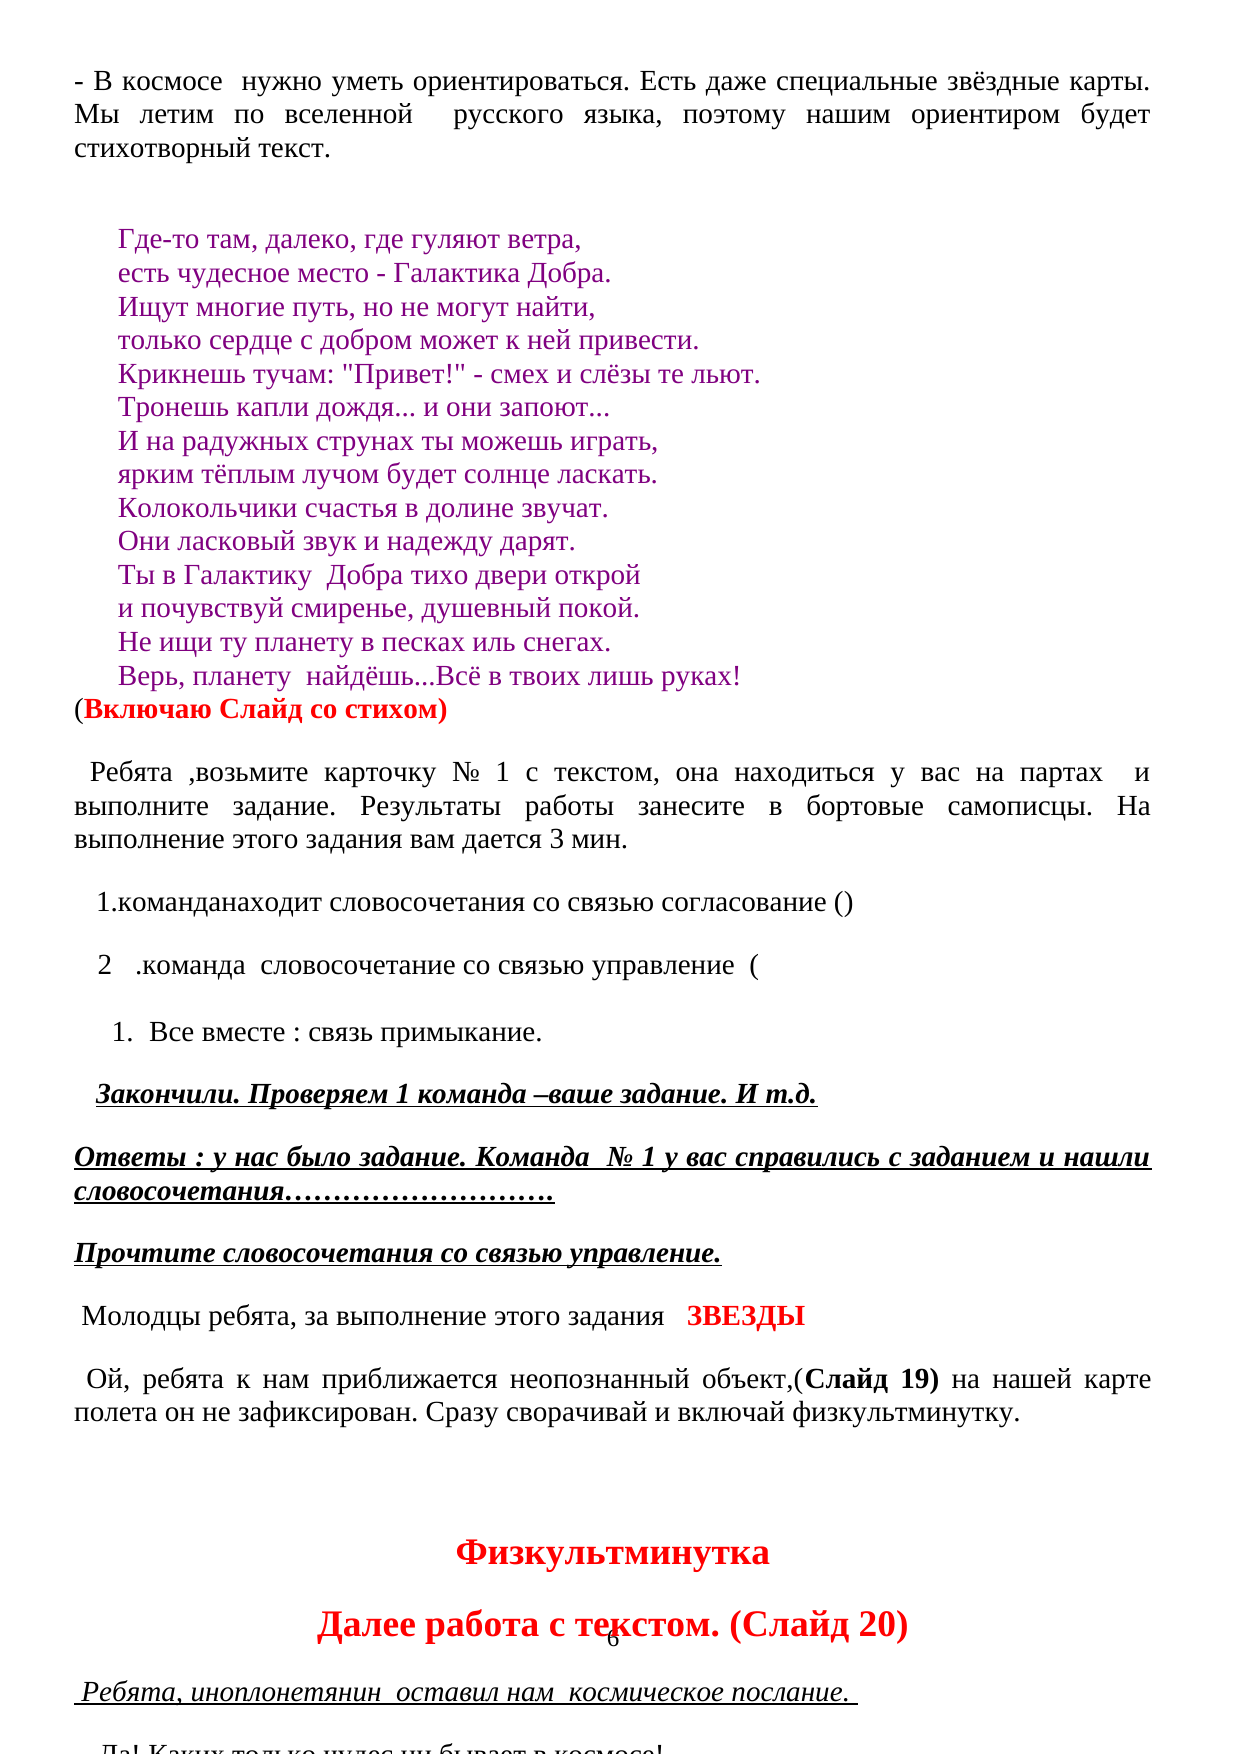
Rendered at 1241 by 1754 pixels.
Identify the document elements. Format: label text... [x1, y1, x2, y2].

table_header - В космосе нужно уметь ориентироваться. Есть даже специальные звёздные карты. Мы летим по вселенной русского языка, поэтому нашим ориентиром будет стихотворный текст. (Включаю Слайд со стихом) Ребята ,возьмите карточку № 1 с текстом, она находиться у вас на партах и выполните задание. Результаты работы занесите в бортовые самописцы. На выполнение этого задания вам дается 3 мин. 1.команданаходит словосочетания со связью согласование () .команда словосочетание со связью управление ( Все вместе : связь примыкание. Закончили. Проверяем 1 команда –ваше задание. И т.д. Ответы : у нас было задание. Команда № 1 у вас справились с заданием и нашли словосочетания………………………. Прочтите словосочетания со связью управление. Молодцы ребята, за выполнение этого задания ЗВЕЗДЫ Ой, ребята к нам приближается неопознанный объект,(Слайд 19) на нашей карте полета он не зафиксирован. Сразу сворачивай и включай физкультминутку. Физкультминутка Далее работа с текстом. (Слайд 20) Ребята, иноплонетянин оставил нам космическое послание. - Да! Каких только чудес ни бывает в космосе! ______________________________ Настоящая дружба очень помогает в горе и радости : в радости ведь тоже нужна помощь чтобы ощутить счастье до глубины души ощутить его и поделиться им. Неразделённая радость не радость. Несомненно человека портит счастье если он переживает его один. Когда же наступит пора несчастий пора утрат опять-таки нельзя быть одному. Горе человеку если он один. Берегите дружбу цените всё хорошее не растрачивайте богатств души своей. (Д.С.Лихачёв) Ребята, а как вы думаете бывал ли этот посланник на планете Пунктуация (Ответы детей- нет, он не знает знаков препинания. ) Но мы с вами, юные знатоки-лингвисты, без труда восстановим текст. Возьмите карточку № 2. Расставьте в тексте недостающие знаки. Ребята, а найдется среди вас смельчак, который не побоится выйти в открытый космос и расшифровать данное послание, заработав тем самым красную звезду для своей команды. Класс с карточками. Один- Работа у доски У: Время вышло, давайте сравним результаты. …. Верно расставила все знаки препинания и приносит своей команде звезду……………… Далее появляется (СЛАЙД С ПРАВИЛЬНЫМ ТЕКСТОМ) У: Ребята, теперь когда все запятые расставлены, текст приобрел смысл, скажите в чём заключается основная мысль. Как бы вы его озаглавили ? , Название текста впишите на свободной строке. Итак, как вы назвали текст .Все согласны. Название появляется на доске . С работой с текстом справились все ………..звезду получает…. - Ребята, инопланетянин оставил нам письменное послание, а если бы мы стали беседовать с ним устно, о чем бы вы его спросили ? Ответы детей? У: Ребята, а как называется такой вид беседы ? Ответ : Диалог. Ой, ребята бортовой компьютер передаёт, что с нами на связи Земля, за нас волнуются На доске появляется фраза (Слайд 21) Космонавты, сообщите, как проходит ваш полёт ? Скоро ли вы вернетесь на землю? - Ребята, нам нужно ответить земле, чтобы за нас не волновались. Откройте свои бортовые самописцы и запишите, как проходит ваш полет. Эти данные будут переданы на землю. Но прежде, давайте вспомним, как на письме оформляется диалог? Ответы детей……………………………… Ребята, что вы ответили на вопрос земли? Ответы детей……………………. Значит, я могу записать в своем бортовом журнале. -Наш полет проходит нормально .Возвращаемся. Послание на землю отправлено и нас там ждут. Летим на землю.(Слайд 22 с музыкой) Слайд 23 На космодроме нас встречают журналисты. Сейчас нам предстоит пресс-конференция. Перед вами ряд вопросов , т.е их начало, продолжите предложения: Ученики. Осуществляют самооценку собственной учебной деятельности, соотносят цель и результаты, степень их соответствия. Ребята по очереди высказываются одним предложением, выбирая начало фразы из рефлексивного экрана на доске: Слайд 24. Сегодня я узнал… Было трудно… Было интересно… Я выполнял задания… Я понял, что… Теперь я могу… Я почувствовал, что… Я научился… У меня получилось… Я смог… Я попробую… Урок дал мне для жизни У : А теперь наступает торжественный момент подведения итогов. Отметим самую активную команду космонавтов. Давайте посмотрим ,кто больше набрал наград. Посмотрите, как ярко сверкают звезды заработанные вами. Но главная победа -это конечно же знания. И пусть они сверкают как эти звезды и помогают вам в учебе. Д з. Ребята, а для того чтобы ещё раз побыть в роли путешественников, наше сегодняшнее путешествие вам запомнилось,(Слайд напишите дома небольшой текст на тему «Моя Планета Доброты» Спасибо.. [74, 1170, 1152, 1754]
table_header - В космосе нужно уметь ориентироваться. Есть даже специальные звёздные карты. Мы летим по вселенной русского языка, поэтому нашим ориентиром будет стихотворный текст. (Включаю Слайд со стихом) Ребята ,возьмите карточку № 1 с текстом, она находиться у вас на партах и выполните задание. Результаты работы занесите в бортовые самописцы. На выполнение этого задания вам дается 3 мин. 1.команданаходит словосочетания со связью согласование () .команда словосочетание со связью управление ( Все вместе : связь примыкание. Закончили. Проверяем 1 команда –ваше задание. И т.д. Ответы : у нас было задание. Команда № 1 у вас справились с заданием и нашли словосочетания………………………. Прочтите словосочетания со связью управление. Молодцы ребята, за выполнение этого задания ЗВЕЗДЫ Ой, ребята к нам приближается неопознанный объект,(Слайд 19) на нашей карте полета он не зафиксирован. Сразу сворачивай и включай физкультминутку. Физкультминутка Далее работа с текстом. (Слайд 20) Ребята, иноплонетянин оставил нам космическое послание. - Да! Каких только чудес ни бывает в космосе! ______________________________ Настоящая дружба очень помогает в горе и радости : в радости ведь тоже нужна помощь чтобы ощутить счастье до глубины души ощутить его и поделиться им. Неразделённая радость не радость. Несомненно человека портит счастье если он переживает его один. Когда же наступит пора несчастий пора утрат опять-таки нельзя быть одному. Горе человеку если он один. Берегите дружбу цените всё хорошее не растрачивайте богатств души своей. (Д.С.Лихачёв) Ребята, а как вы думаете бывал ли этот посланник на планете Пунктуация (Ответы детей- нет, он не знает знаков препинания. ) Но мы с вами, юные знатоки-лингвисты, без труда восстановим текст. Возьмите карточку № 2. Расставьте в тексте недостающие знаки. Ребята, а найдется среди вас смельчак, который не побоится выйти в открытый космос и расшифровать данное послание, заработав тем самым красную звезду для своей команды. Класс с карточками. Один- Работа у доски У: Время вышло, давайте сравним результаты. …. Верно расставила все знаки препинания и приносит своей команде звезду……………… Далее появляется (СЛАЙД С ПРАВИЛЬНЫМ ТЕКСТОМ) У: Ребята, теперь когда все запятые расставлены, текст приобрел смысл, скажите в чём заключается основная мысль. Как бы вы его озаглавили ? , Название текста впишите на свободной строке. Итак, как вы назвали текст .Все согласны. Название появляется на доске . С работой с текстом справились все ………..звезду получает…. - Ребята, инопланетянин оставил нам письменное послание, а если бы мы стали беседовать с ним устно, о чем бы вы его спросили ? Ответы детей? У: Ребята, а как называется такой вид беседы ? Ответ : Диалог. Ой, ребята бортовой компьютер передаёт, что с нами на связи Земля, за нас волнуются На доске появляется фраза (Слайд 21) Космонавты, сообщите, как проходит ваш полёт ? Скоро ли вы вернетесь на землю? - Ребята, нам нужно ответить земле, чтобы за нас не волновались. Откройте свои бортовые самописцы и запишите, как проходит ваш полет. Эти данные будут переданы на землю. Но прежде, давайте вспомним, как на письме оформляется диалог? Ответы детей……………………………… Ребята, что вы ответили на вопрос земли? Ответы детей……………………. Значит, я могу записать в своем бортовом журнале. -Наш полет проходит нормально .Возвращаемся. Послание на землю отправлено и нас там ждут. Летим на землю.(Слайд 22 с музыкой) Слайд 23 На космодроме нас встречают журналисты. Сейчас нам предстоит пресс-конференция. Перед вами ряд вопросов , т.е их начало, продолжите предложения: Ученики. Осуществляют самооценку собственной учебной деятельности, соотносят цель и результаты, степень их соответствия. Ребята по очереди высказываются одним предложением, выбирая начало фразы из рефлексивного экрана на доске: Слайд 24. Сегодня я узнал… Было трудно… Было интересно… Я выполнял задания… Я понял, что… Теперь я могу… Я почувствовал, что… Я научился… У меня получилось… Я смог… Я попробую… Урок дал мне для жизни У : А теперь наступает торжественный момент подведения итогов. Отметим самую активную команду космонавтов. Давайте посмотрим ,кто больше набрал наград. Посмотрите, как ярко сверкают звезды заработанные вами. Но главная победа -это конечно же знания. И пусть они сверкают как эти звезды и помогают вам в учебе. Д з. Ребята, а для того чтобы ещё раз побыть в роли путешественников, наше сегодняшнее путешествие вам запомнилось,(Слайд напишите дома небольшой текст на тему «Моя Планета Доброты» Спасибо.. [74, 0, 1152, 1168]
